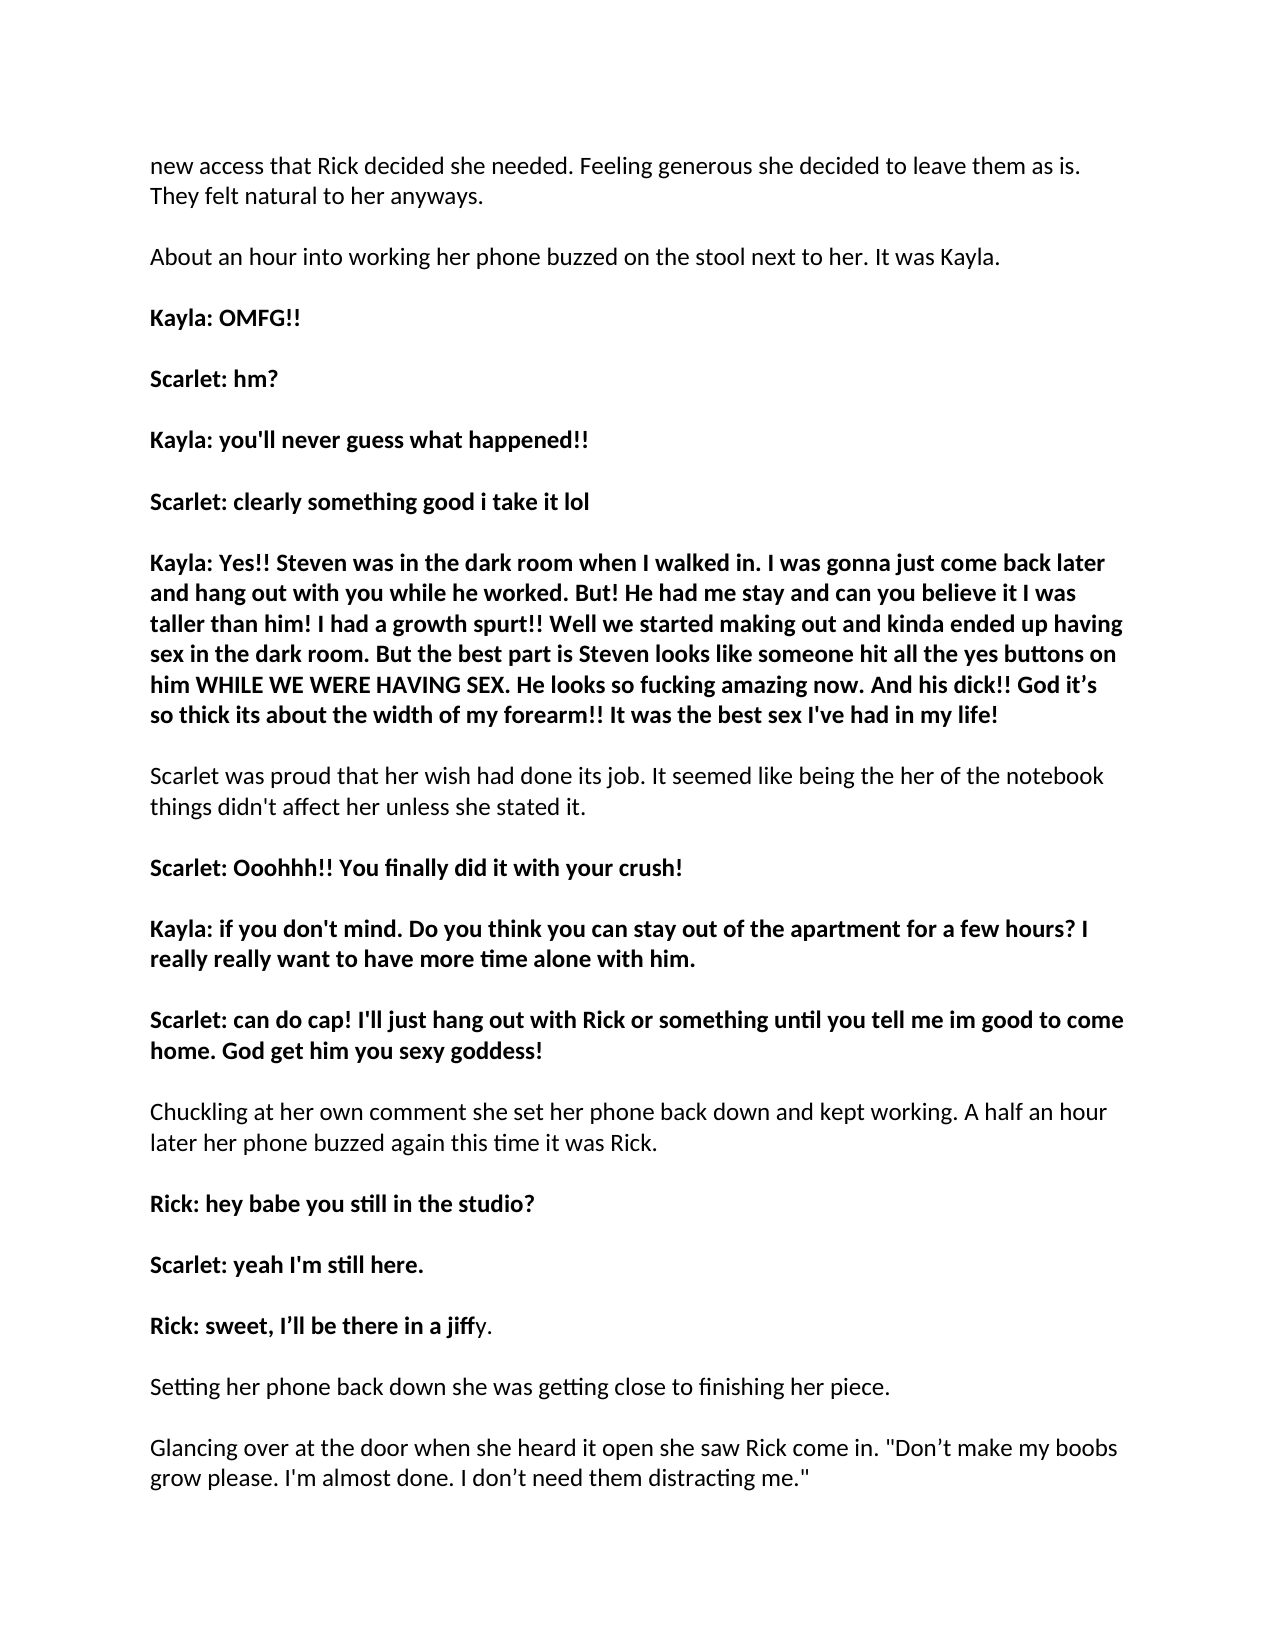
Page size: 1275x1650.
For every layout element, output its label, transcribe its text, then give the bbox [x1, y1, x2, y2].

text About an hour into working her phone buzzed on the stool next to her. It was Kayla. [150, 242, 1125, 272]
text Kayla: you'll never guess what happened!! [150, 425, 1125, 455]
text Glancing over at the door when she heard it open she saw Rick come in. "Don’t make my boobs grow please. I'm almost done. I don’t need them distracting me." [150, 1432, 1125, 1493]
text Scarlet: hm? [150, 364, 1125, 394]
text Rick: sweet, I’ll be there in a jiffy. [150, 1310, 1125, 1340]
text Scarlet: Ooohhh!! You finally did it with your crush! [150, 852, 1125, 882]
text Setting her phone back down she was getting close to finishing her piece. [150, 1371, 1125, 1401]
text Kayla: if you don't mind. Do you think you can stay out of the apartment for a few hours? I really really want to have more time alone with him. [150, 913, 1125, 974]
text Rick: hey babe you still in the studio? [150, 1188, 1125, 1218]
text Kayla: OMFG!! [150, 303, 1125, 333]
text Scarlet: can do cap! I'll just hang out with Rick or something until you tell me im good to come home. God get him you sexy goddess! [150, 1004, 1125, 1066]
text Scarlet was proud that her wish had done its job. It seemed like being the her of the notebook things didn't affect her unless she stated it. [150, 760, 1125, 821]
text Scarlet: yeah I'm still here. [150, 1249, 1125, 1279]
text Chuckling at her own comment she set her phone back down and kept working. A half an hour later her phone buzzed again this time it was Rick. [150, 1096, 1125, 1157]
text Kayla: Yes!! Steven was in the dark room when I walked in. I was gonna just come back later and hang out with you while he worked. But! He had me stay and can you believe it I was taller than him! I had a growth spurt!! Well we started making out and kinda ended up having sex in the dark room. But the best part is Steven looks like someone hit all the yes buttons on him WHILE WE WERE HAVING SEX. He looks so fucking amazing now. And his dick!! God it’s so thick its about the width of my forearm!! It was the best sex I've had in my life! [150, 547, 1125, 730]
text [150, 150, 1125, 211]
text Scarlet: clearly something good i take it lol [150, 486, 1125, 516]
